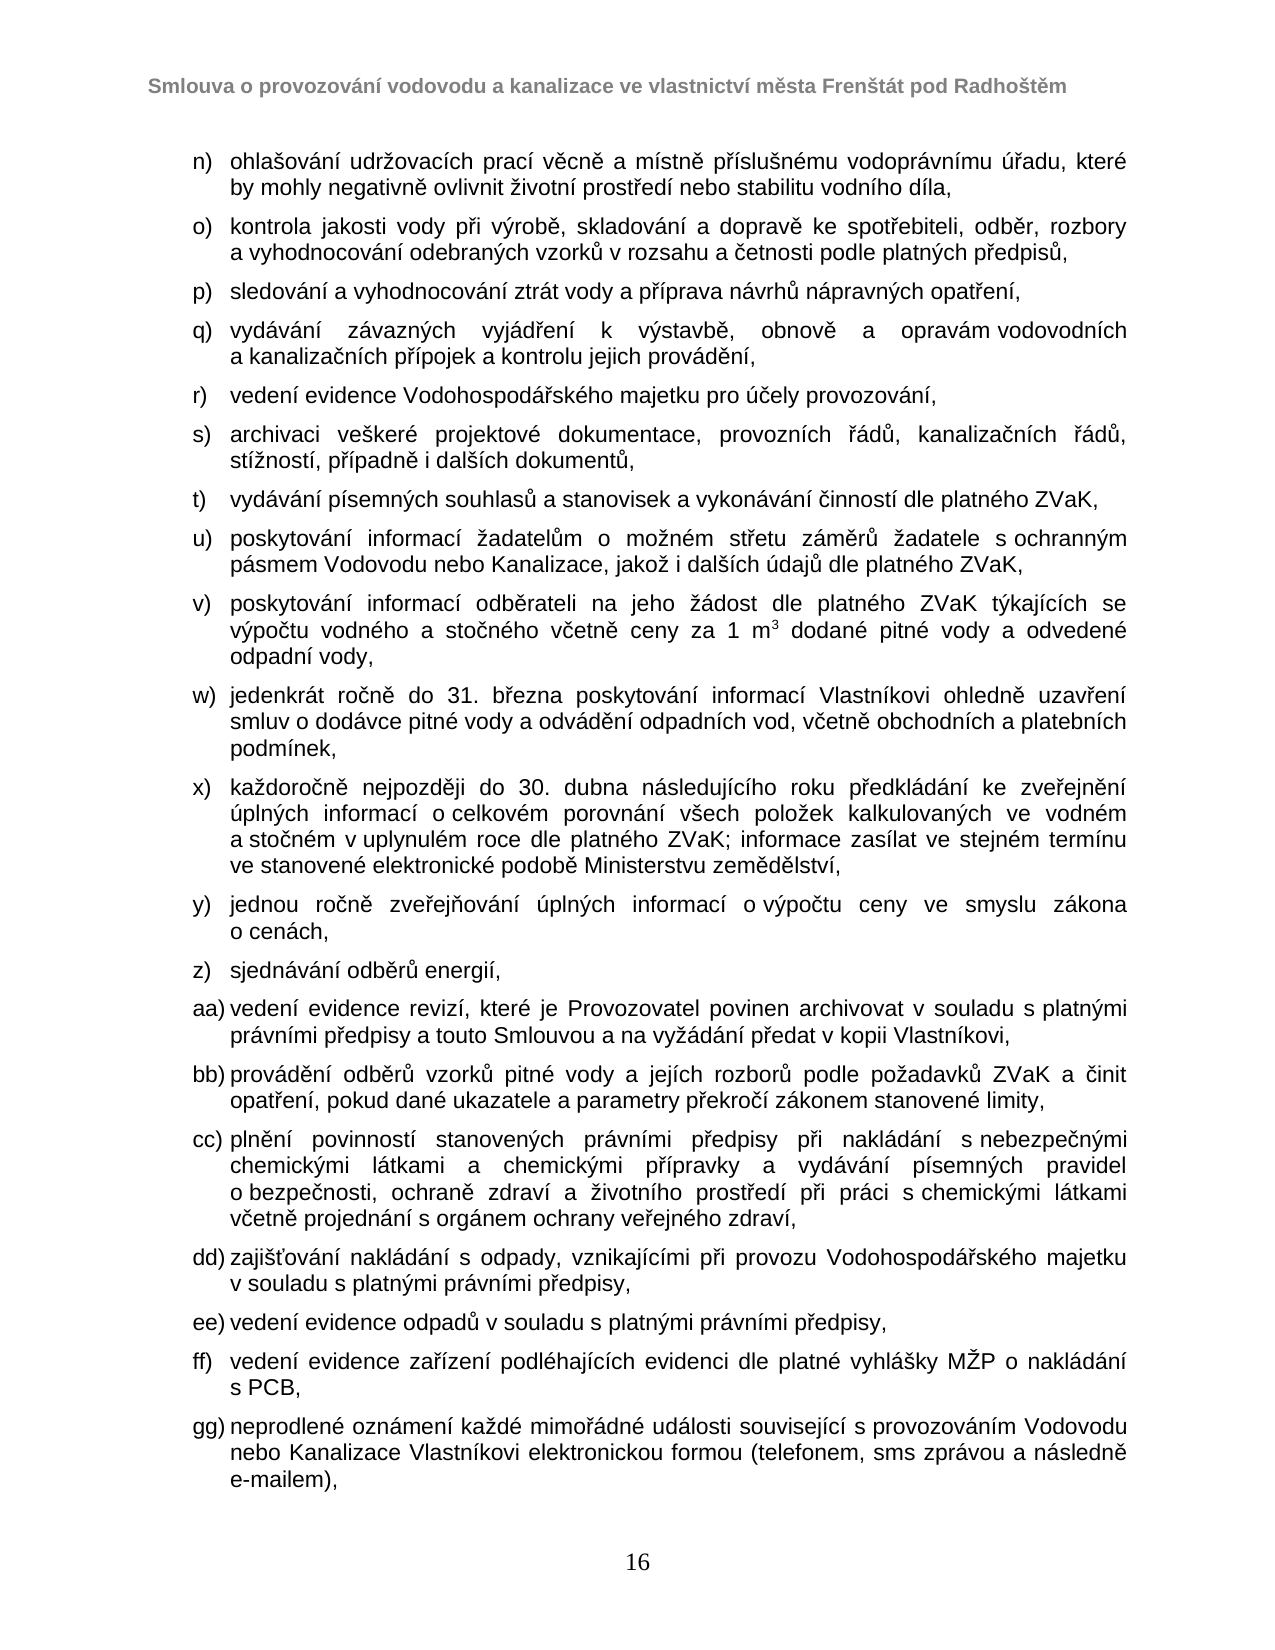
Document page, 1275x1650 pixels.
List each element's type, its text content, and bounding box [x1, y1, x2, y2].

list jedenkrát ročně do 31. března poskytování informací Vlastníkovi ohledně uzavření smluv o dodávce pitné vody a odvádění odpadních vod, včetně obchodních a platebních podmínek, [192, 682, 1127, 761]
list neprodlené oznámení každé mimořádné události související s provozováním Vodovodu nebo Kanalizace Vlastníkovi elektronickou formou (telefonem, sms zprávou a následně e-mailem), [192, 1413, 1127, 1492]
list plnění povinností stanovených právními předpisy při nakládání s nebezpečnými chemickými látkami a chemickými přípravky a vydávání písemných pravidel o bezpečnosti, ochraně zdraví a životního prostředí při práci s chemickými látkami včetně projednání s orgánem ochrany veřejného zdraví, [192, 1126, 1127, 1231]
list ohlašování udržovacích prací věcně a místně příslušnému vodoprávnímu úřadu, které by mohly negativně ovlivnit životní prostředí nebo stabilitu vodního díla, [192, 148, 1127, 200]
list provádění odběrů vzorků pitné vody a jejích rozborů podle požadavků ZVaK a činit opatření, pokud dané ukazatele a parametry překročí zákonem stanovené limity, [192, 1061, 1127, 1113]
list archivaci veškeré projektové dokumentace, provozních řádů, kanalizačních řádů, stížností, případně i dalších dokumentů, [192, 421, 1127, 474]
list jednou ročně zveřejňování úplných informací o výpočtu ceny ve smyslu zákona o cenách, [192, 891, 1127, 944]
list poskytování informací odběrateli na jeho žádost dle platného ZVaK týkajících se výpočtu vodného a stočného včetně ceny za dodané pitné vody a odvedené odpadní vody, [192, 590, 1127, 669]
list vedení evidence odpadů v souladu s platnými právními předpisy, [192, 1309, 1127, 1335]
list sjednávání odběrů energií, [192, 957, 1127, 983]
list vydávání závazných vyjádření k výstavbě, obnově a opravám vodovodních a kanalizačních přípojek a kontrolu jejich provádění, [192, 317, 1127, 370]
list vydávání písemných souhlasů a stanovisek a vykonávání činností dle platného ZVaK, [192, 486, 1127, 513]
list vedení evidence Vodohospodářského majetku pro účely provozování, [192, 382, 1127, 408]
list poskytování informací žadatelům o možném střetu záměrů žadatele s ochranným pásmem Vodovodu nebo Kanalizace, jakož i dalších údajů dle platného ZVaK, [192, 525, 1127, 578]
list kontrola jakosti vody při výrobě, skladování a dopravě ke spotřebiteli, odběr, rozbory a vyhodnocování odebraných vzorků v rozsahu a četnosti podle platných předpisů, [192, 213, 1127, 266]
list vedení evidence revizí, které je Provozovatel povinen archivovat v souladu s platnými právními předpisy a touto Smlouvou a na vyžádání předat v kopii Vlastníkovi, [192, 995, 1127, 1048]
list zajišťování nakládání s odpady, vznikajícími při provozu Vodohospodářského majetku v souladu s platnými právními předpisy, [192, 1244, 1127, 1296]
list každoročně nejpozději do 30. dubna následujícího roku předkládání ke zveřejnění úplných informací o celkovém porovnání všech položek kalkulovaných ve vodném a stočném v uplynulém roce dle platného ZVaK; informace zasílat ve stejném termínu ve stanovené elektronické podobě Ministerstvu zemědělství, [192, 773, 1127, 879]
list vedení evidence zařízení podléhajících evidenci dle platné vyhlášky MŽP o nakládání s PCB, [192, 1348, 1127, 1401]
list sledování a vyhodnocování ztrát vody a příprava návrhů nápravných opatření, [192, 278, 1127, 304]
